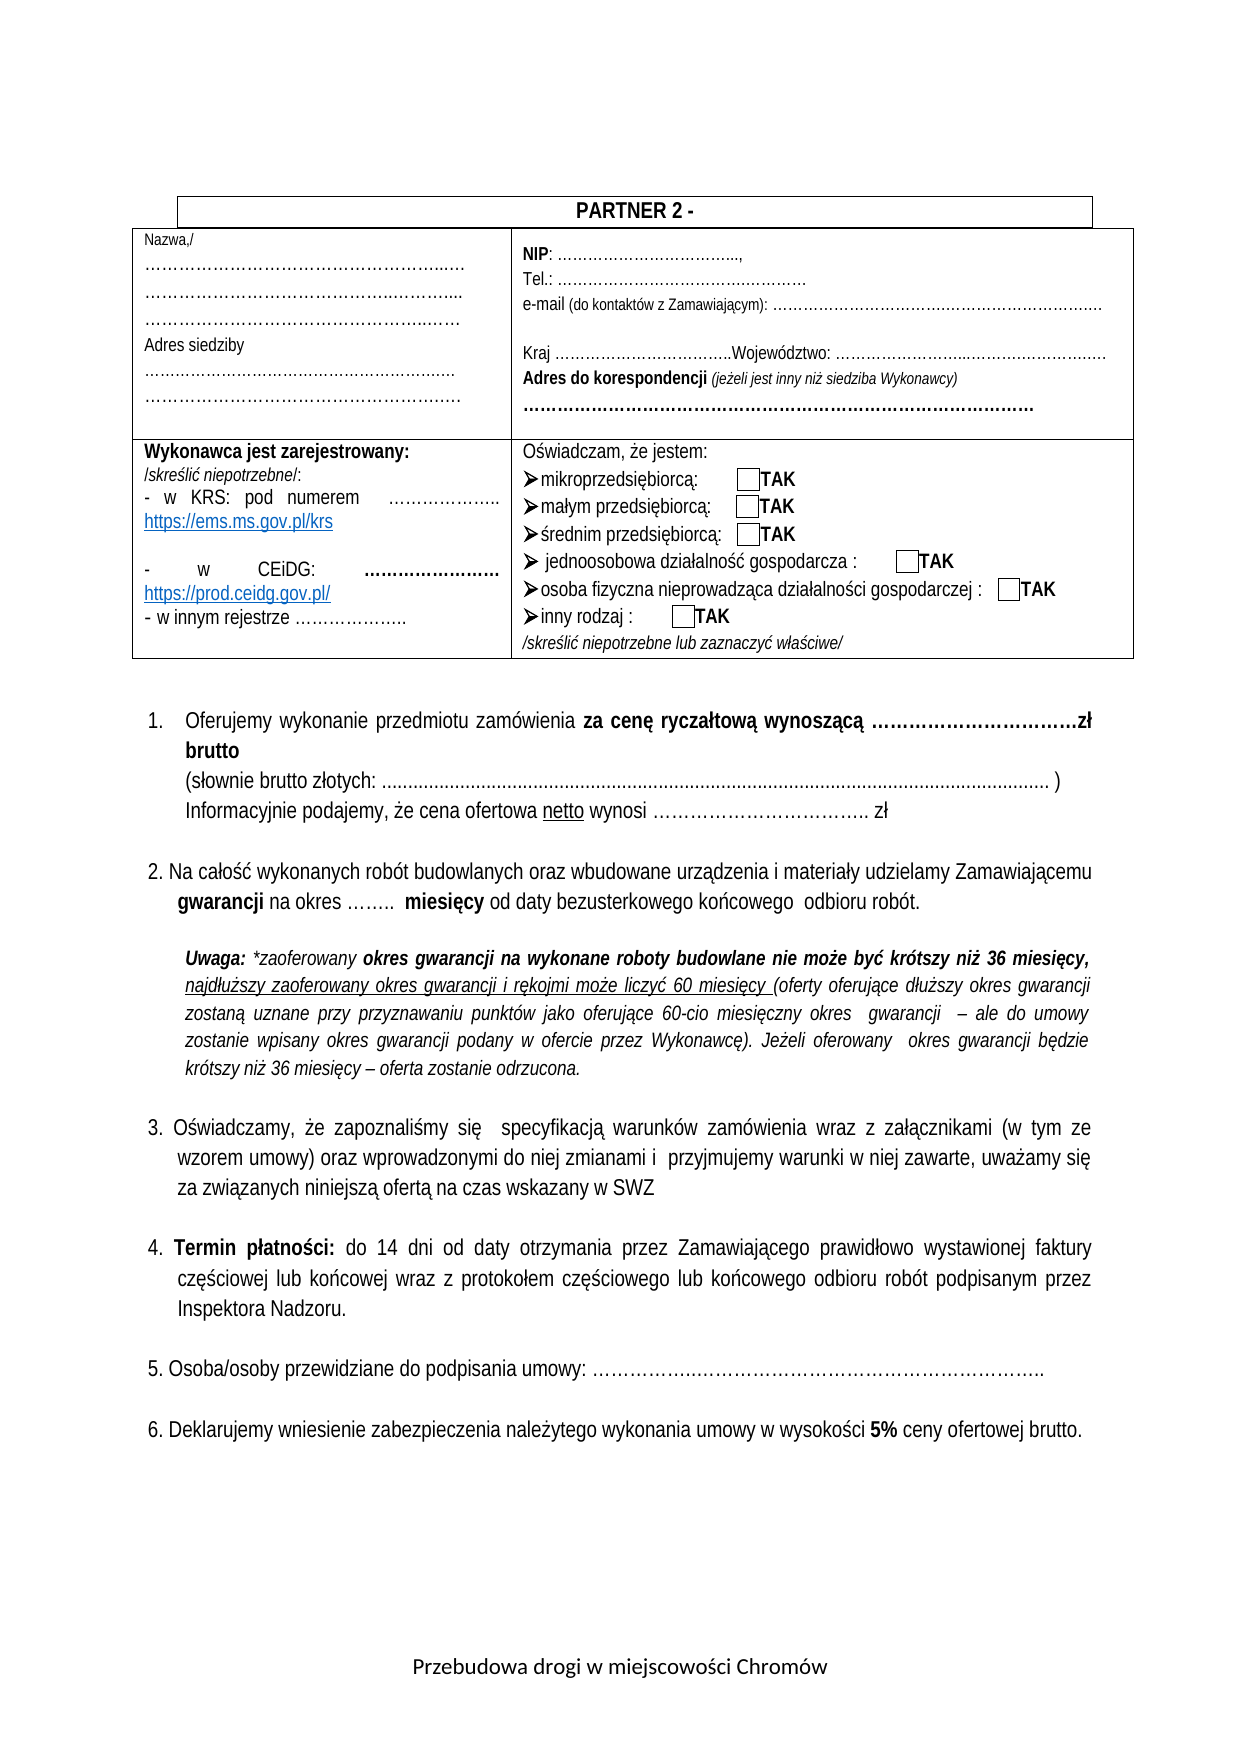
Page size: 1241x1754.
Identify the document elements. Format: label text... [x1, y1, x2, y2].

table_header PARTNER 2 - [178, 197, 1092, 227]
text 6. Deklarujemy wniesienie zabezpieczenia należytego wykonania umowy w wysokości 5% ceny ofertowej brutto. [148, 1416, 1093, 1442]
text 2. Na całość wykonanych robót budowlanych oraz wbudowane urządzenia i materiały udzielamy Zamawiającemu gwarancji na okres …….. miesięcy od daty bezusterkowego końcowego odbioru robót. [148, 858, 1093, 914]
text Uwaga: *zaoferowany okres gwarancji na wykonane roboty budowlane nie może być krótszy niż 36 miesięcy, najdłuższy zaoferowany okres gwarancji i rękojmi może liczyć 60 miesięcy (oferty oferujące dłuższy okres gwarancji zostaną uznane przy przyznawaniu punktów jako oferujące 60-cio miesięczny okres gwarancji – ale do umowy zostanie wpisany okres gwarancji podany w ofercie przez Wykonawcę). Jeżeli oferowany okres gwarancji będzie krótszy niż 36 miesięcy – oferta zostanie odrzucona. [185, 946, 1093, 1080]
text 5. Osoba/osoby przewidziane do podpisania umowy: ……………..……………………………………………….. [148, 1355, 1093, 1382]
text (słownie brutto złotych: ................................................................................................................................ ) [185, 767, 1093, 794]
text 3. Oświadczamy, że zapoznaliśmy się specyfikacją warunków zamówienia wraz z załącznikami (w tym ze wzorem umowy) oraz wprowadzonymi do niej zmianami i przyjmujemy warunki w niej zawarte, uważamy się za związanych niniejszą ofertą na czas wskazany w SWZ [148, 1113, 1093, 1200]
list Oferujemy wykonanie przedmiotu zamówienia za cenę ryczałtową wynoszącą ……………………………zł brutto [148, 707, 1093, 763]
text 4. Termin płatności: do 14 dni od daty otrzymania przez Zamawiającego prawidłowo wystawionej faktury częściowej lub końcowej wraz z protokołem częściowego lub końcowego odbioru robót podpisanym przez Inspektora Nadzoru. [148, 1234, 1093, 1321]
table_header Nazwa,/ ……………………………………………...… ……………………………………..……….... …………………………………………..…… Adres siedziby ………………………………………………….… …………………………………………….…. [133, 229, 511, 438]
text Informacyjnie podajemy, że cena ofertowa netto wynosi …………………………….. zł [185, 797, 1093, 824]
